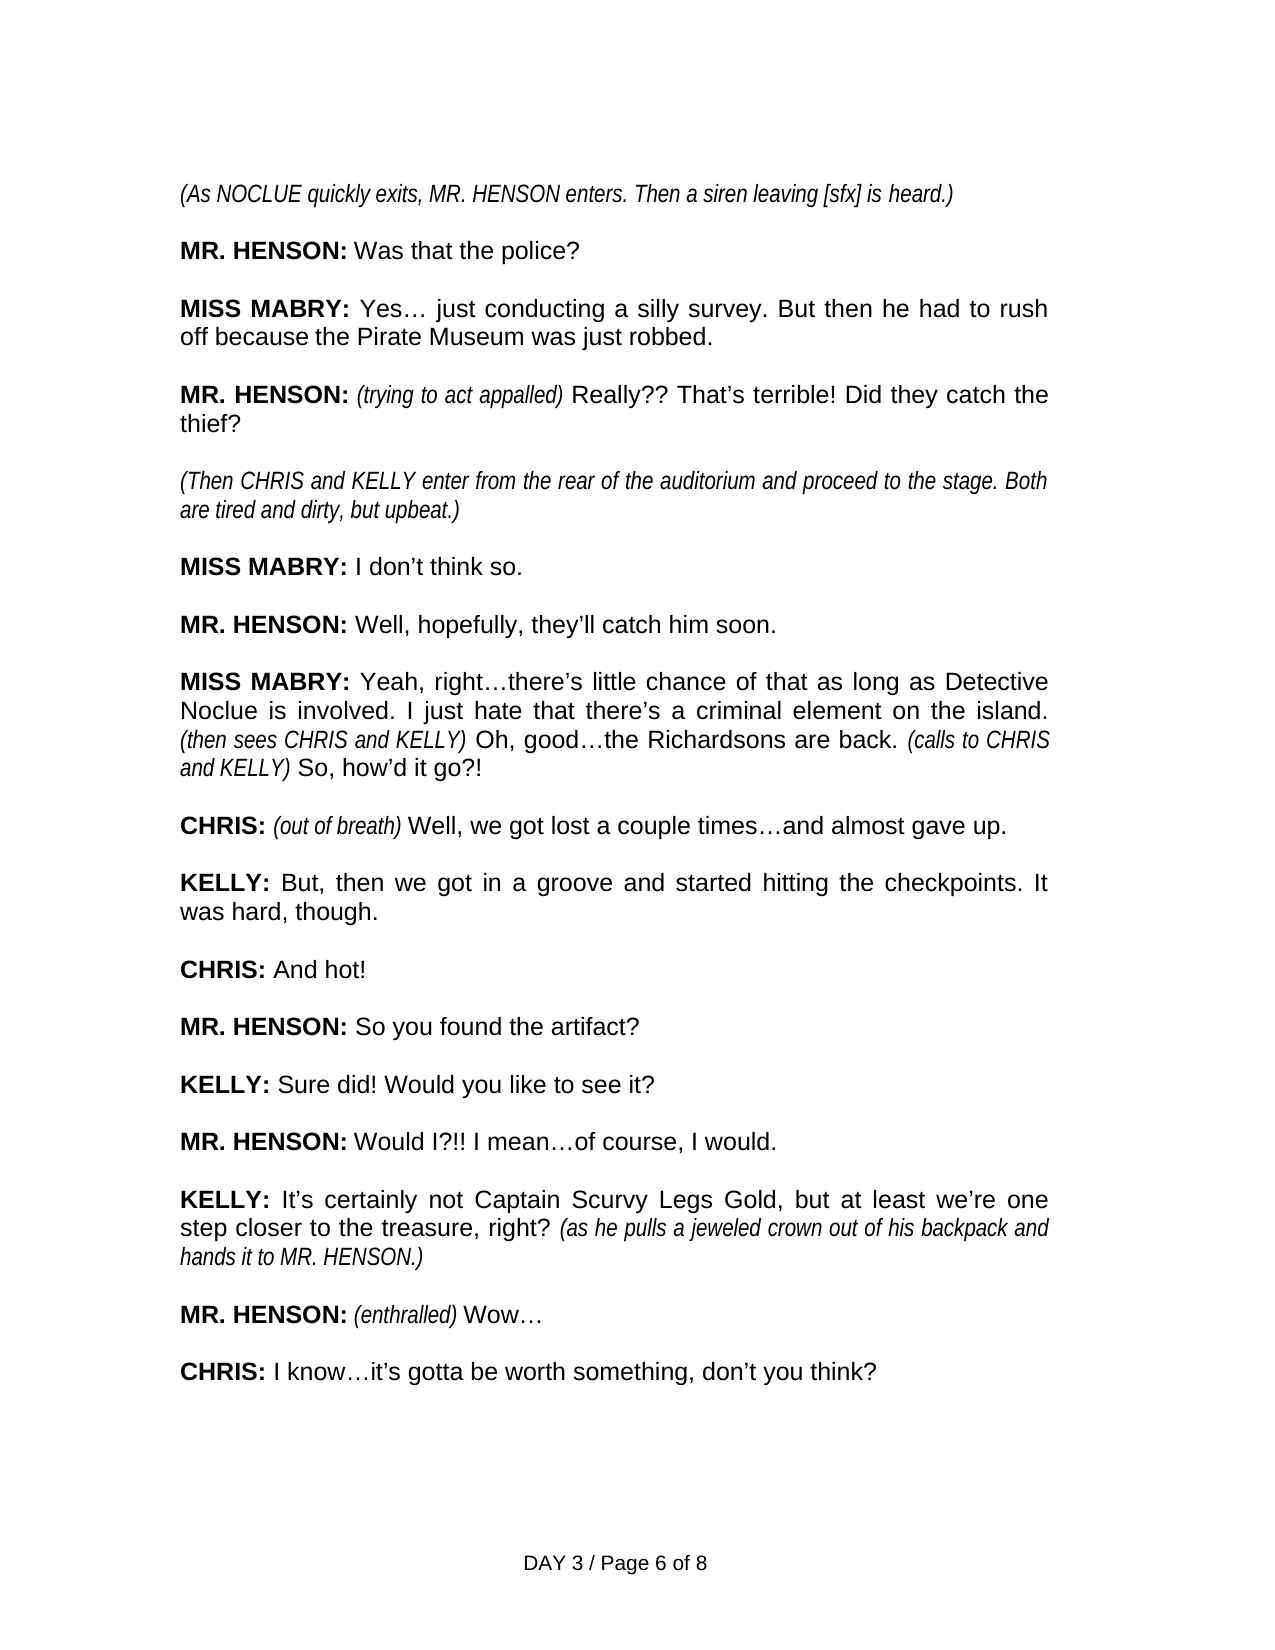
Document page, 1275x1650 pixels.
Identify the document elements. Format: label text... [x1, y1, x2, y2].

text KELLY: But, then we got in a groove and started hitting the checkpoints. It was hard, though. [180, 868, 1050, 926]
text MISS MABRY: I don’t think so. [180, 552, 1050, 581]
text MR. HENSON: (trying to act appalled) Really?? That’s terrible! Did they catch the thief? [180, 380, 1050, 437]
text (As NOCLUE quickly exits, MR. HENSON enters. Then a siren leaving [sfx] is heard.) [180, 179, 1050, 207]
text CHRIS: (out of breath) Well, we got lost a couple times…and almost gave up. [180, 811, 1050, 840]
text MISS MABRY: Yeah, right…there’s little chance of that as long as Detective Noclue is involved. I just hate that there’s a criminal element on the island. (then sees CHRIS and KELLY) Oh, good…the Richardsons are back. (calls to CHRIS and KELLY) So, how’d it go?! [180, 667, 1050, 782]
text MISS MABRY: Yes… just conducting a silly survey. But then he had to rush off because the Pirate Museum was just robbed. [180, 294, 1050, 351]
text KELLY: It’s certainly not Captain Scurvy Legs Gold, but at least we’re one step closer to the treasure, right? (as he pulls a jeweled crown out of his backpack and hands it to MR. HENSON.) [180, 1185, 1050, 1271]
text CHRIS: And hot! [180, 955, 1050, 983]
text MR. HENSON: Would I?!! I mean…of course, I would. [180, 1127, 1050, 1156]
text MR. HENSON: So you found the artifact? [180, 1012, 1050, 1041]
text MR. HENSON: Was that the police? [180, 236, 1050, 265]
text KELLY: Sure did! Would you like to see it? [180, 1070, 1050, 1098]
text MR. HENSON: Well, hopefully, they’ll catch him soon. [180, 610, 1050, 638]
text MR. HENSON: (enthralled) Wow… [180, 1299, 1050, 1328]
text (Then CHRIS and KELLY enter from the rear of the auditorium and proceed to the stage. Both are tired and dirty, but upbeat.) [180, 466, 1050, 523]
text CHRIS: I know…it’s gotta be worth something, don’t you think? [180, 1357, 1050, 1386]
